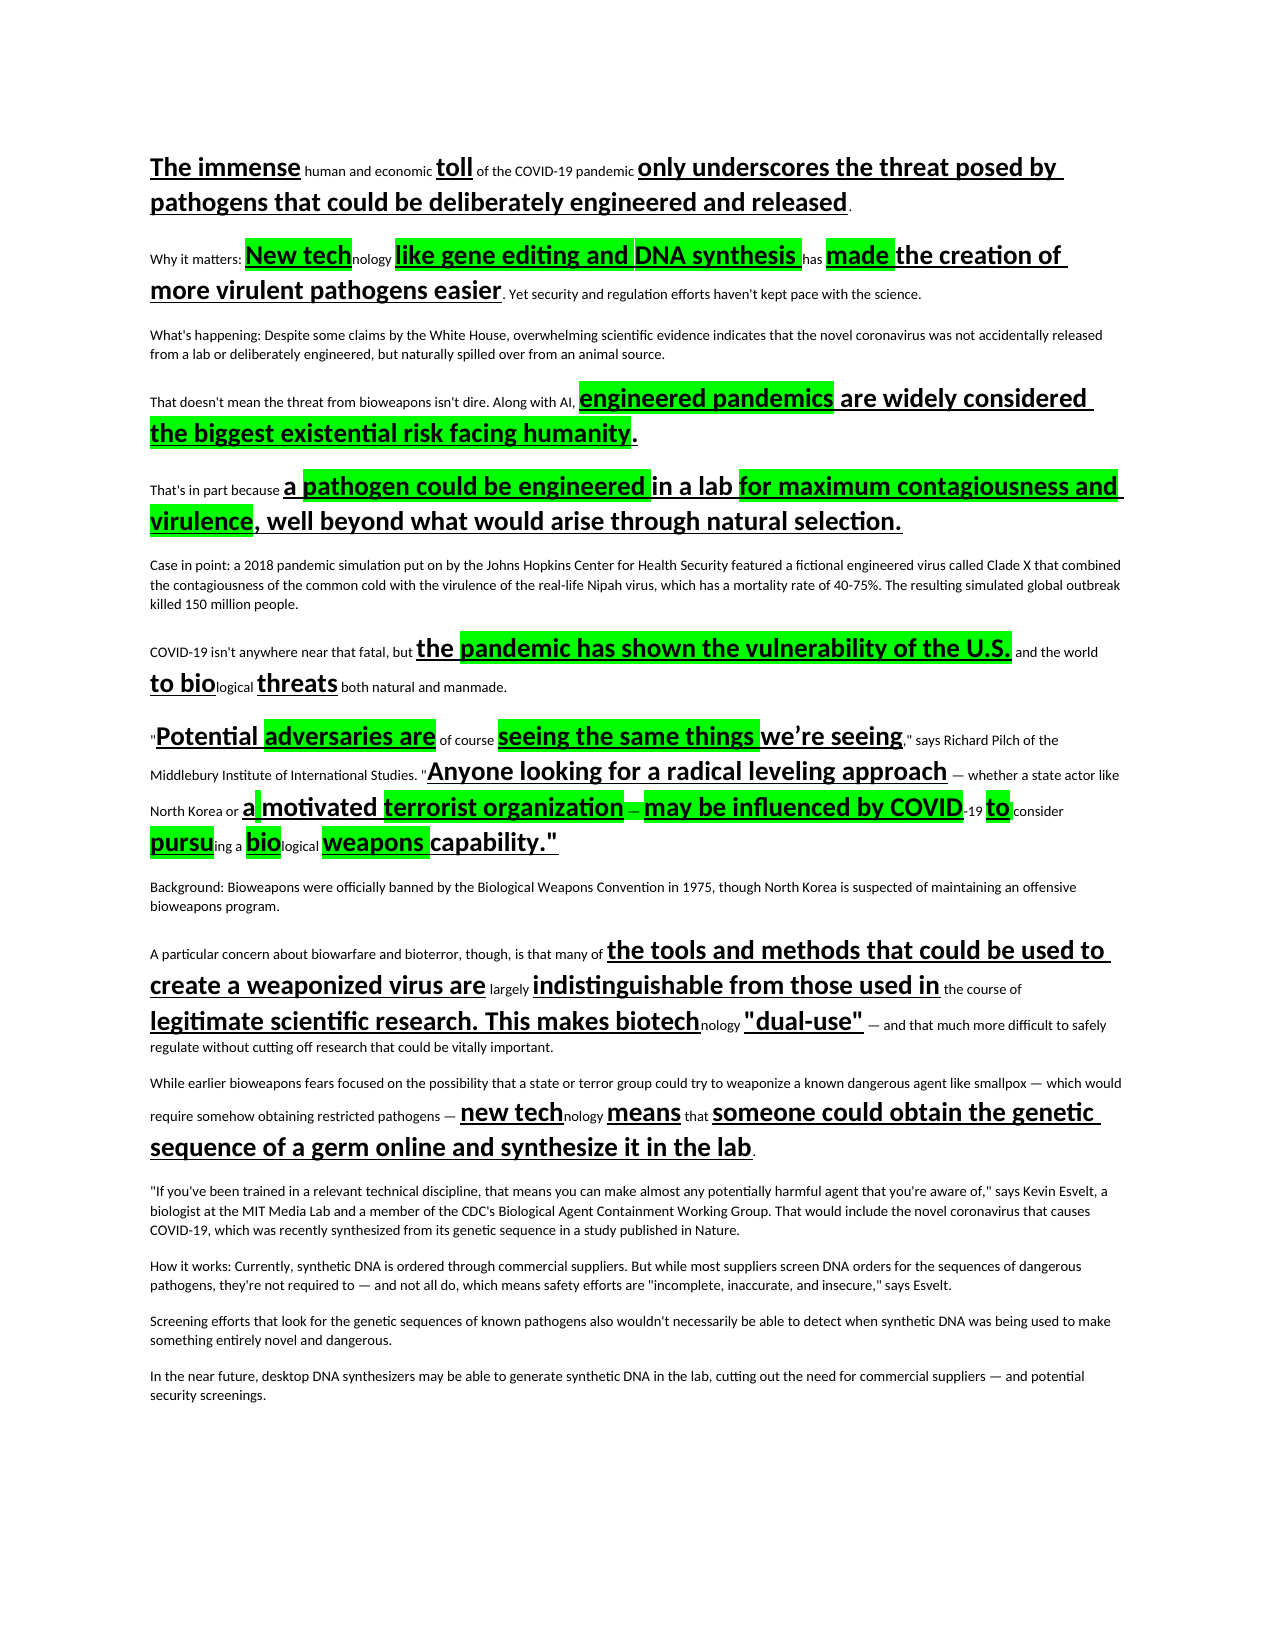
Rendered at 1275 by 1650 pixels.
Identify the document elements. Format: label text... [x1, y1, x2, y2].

text What's happening: Despite some claims by the White House, overwhelming scientific evidence indicates that the novel coronavirus was not accidentally released from a lab or deliberately engineered, but naturally spilled over from an animal source. [150, 326, 1125, 363]
text A particular concern about biowarfare and bioterror, though, is that many of the tools and methods that could be used to create a weaponized virus are largely indistinguishable from those used in the course of legitimate scientific research. This makes biotechnology "dual-use" — and that much more difficult to safely regulate without cutting off research that could be vitally important. [150, 933, 1125, 1056]
text While earlier bioweapons fears focused on the possibility that a state or terror group could try to weaponize a known dangerous agent like smallpox — which would require somehow obtaining restricted pathogens — new technology means that someone could obtain the genetic sequence of a germ online and synthesize it in the lab. [150, 1074, 1125, 1163]
text "Potential adversaries are of course seeing the same things we’re seeing," says Richard Pilch of the Middlebury Institute of International Studies. "Anyone looking for a radical leveling approach — whether a state actor like North Korea or a motivated terrorist organization — may be influenced by COVID-19 to consider pursuing a biological weapons capability." [150, 719, 1125, 859]
text Why it matters: New technology like gene editing and DNA synthesis has made the creation of more virulent pathogens easier. Yet security and regulation efforts haven't kept pace with the science. [150, 238, 1125, 307]
text That doesn't mean the threat from bioweapons isn't dire. Along with AI, engineered pandemics are widely considered the biggest existential risk facing humanity. [150, 381, 1125, 449]
text How it works: Currently, synthetic DNA is ordered through commercial suppliers. But while most suppliers screen DNA orders for the sequences of dangerous pathogens, they're not required to — and not all do, which means safety efforts are "incomplete, inaccurate, and insecure," says Esvelt. [150, 1257, 1125, 1294]
text COVID-19 isn't anywhere near that fatal, but the pandemic has shown the vulnerability of the U.S. and the world to biological threats both natural and manmade. [150, 631, 1125, 699]
text Screening efforts that look for the genetic sequences of known pathogens also wouldn't necessarily be able to detect when synthetic DNA was being used to make something entirely novel and dangerous. [150, 1312, 1125, 1349]
text Background: Bioweapons were officially banned by the Biological Weapons Convention in 1975, though North Korea is suspected of maintaining an offensive bioweapons program. [150, 878, 1125, 915]
text That's in part because a pathogen could be engineered in a lab for maximum contagiousness and virulence, well beyond what would arise through natural selection. [150, 469, 1125, 537]
text Case in point: a 2018 pandemic simulation put on by the Johns Hopkins Center for Health Security featured a fictional engineered virus called Clade X that combined the contagiousness of the common cold with the virulence of the real-life Nipah virus, which has a mortality rate of 40-75%. The resulting simulated global outbreak killed 150 million people. [150, 557, 1125, 613]
text In the near future, desktop DNA synthesizers may be able to generate synthetic DNA in the lab, cutting out the need for commercial suppliers — and potential security screenings. [150, 1367, 1125, 1404]
text The immense human and economic toll of the COVID-19 pandemic only underscores the threat posed by pathogens that could be deliberately engineered and released. [150, 150, 1125, 219]
text "If you've been trained in a relevant technical discipline, that means you can make almost any potentially harmful agent that you're aware of," says Kevin Esvelt, a biologist at the MIT Media Lab and a member of the CDC's Biological Agent Containment Working Group. That would include the novel coronavirus that causes COVID-19, which was recently synthesized from its genetic sequence in a study published in Nature. [150, 1183, 1125, 1239]
